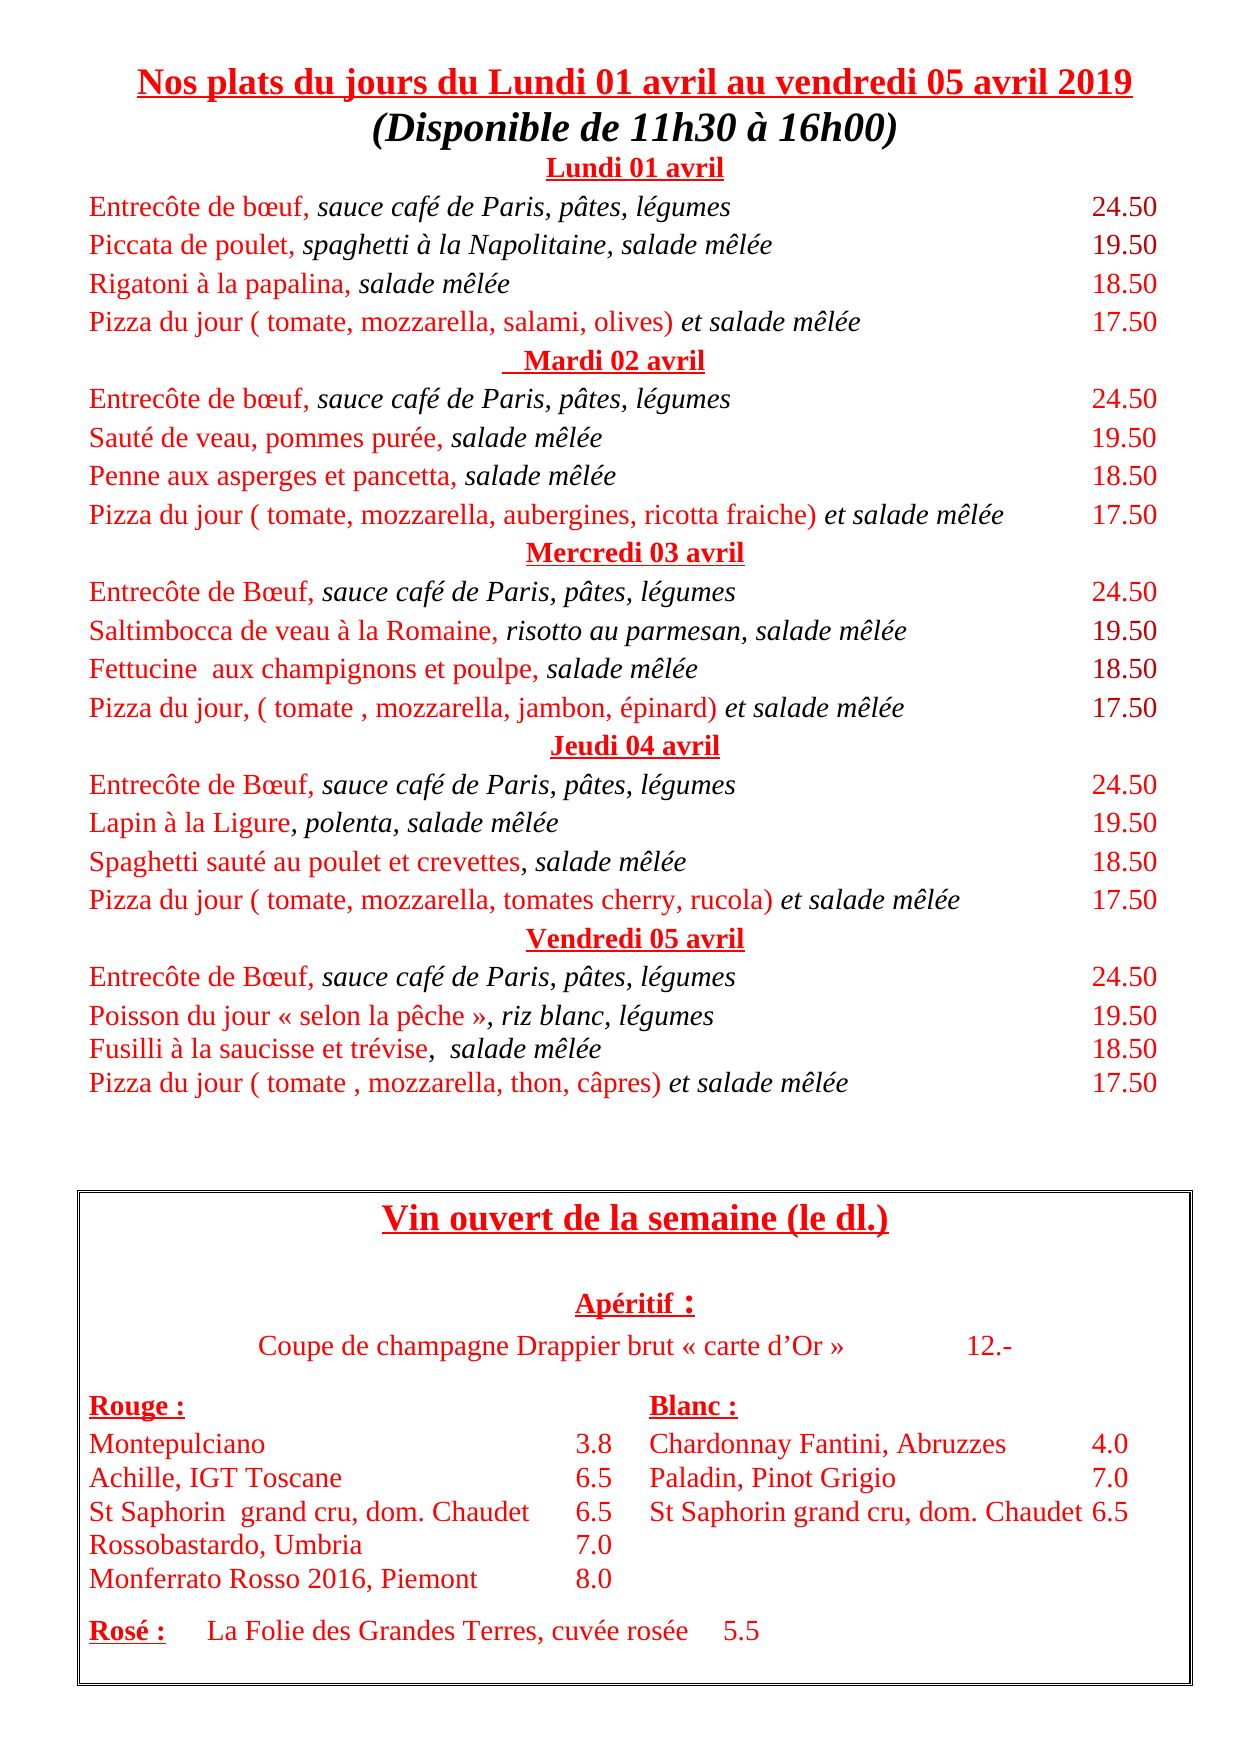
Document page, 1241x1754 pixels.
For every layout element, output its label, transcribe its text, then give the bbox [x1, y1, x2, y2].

text Poisson du jour « selon la pêche », riz blanc, légumes 19.50 Fusilli à la saucisse et trévise, salade mêlée 18.50 [89, 998, 1181, 1065]
text (Disponible de 11h30 à 16h00) [89, 102, 1181, 150]
text Rouge : Blanc : [80, 1383, 1189, 1421]
text Pizza du jour, ( tomate , mozzarella, jambon, épinard) et salade mêlée 17.50 [89, 690, 1181, 723]
text Pizza du jour ( tomate, mozzarella, aubergines, ricotta fraiche) et salade mêlée 17.50 [89, 497, 1181, 531]
text Entrecôte de Bœuf, sauce café de Paris, pâtes, légumes 24.50 [89, 574, 1181, 608]
text Pizza du jour ( tomate, mozzarella, salami, olives) et salade mêlée 17.50 [89, 304, 1181, 338]
text Saltimbocca de veau à la Romaine, risotto au parmesan, salade mêlée 19.50 [89, 613, 1181, 646]
text Rosé : La Folie des Grandes Terres, cuvée rosée 5.5 [80, 1608, 1189, 1647]
text Jeudi 04 avril [89, 728, 1181, 762]
text Rigatoni à la papalina, salade mêlée 18.50 [59, 266, 1181, 299]
text Spaghetti sauté au poulet et crevettes, salade mêlée 18.50 [89, 844, 1181, 877]
text Entrecôte de Bœuf, sauce café de Paris, pâtes, légumes 24.50 [89, 959, 1181, 993]
text Vin ouvert de la semaine (le dl.) [80, 1193, 1189, 1238]
text Lundi 01 avril [89, 150, 1181, 184]
text Entrecôte de bœuf, sauce café de Paris, pâtes, légumes 24.50 [89, 381, 1181, 415]
text Piccata de poulet, spaghetti à la Napolitaine, salade mêlée 19.50 [59, 227, 1181, 261]
text Penne aux asperges et pancetta, salade mêlée 18.50 [89, 458, 1181, 492]
text Pizza du jour ( tomate , mozzarella, thon, câpres) et salade mêlée 17.50 [89, 1065, 1181, 1099]
text Coupe de champagne Drappier brut « carte d’Or » 12.- [80, 1322, 1189, 1361]
text Nos plats du jours du Lundi 01 avril au vendredi 05 avril 2019 [89, 59, 1181, 102]
text St Saphorin grand cru, dom. Chaudet 6.5 St Saphorin grand cru, dom. Chaudet 6.5 [80, 1488, 1189, 1522]
text Lapin à la Ligure, polenta, salade mêlée 19.50 [89, 805, 1181, 839]
text Mardi 02 avril [89, 343, 1181, 376]
text Monferrato Rosso 2016, Piemont 8.0 [80, 1556, 1189, 1594]
text Apéritif : [80, 1273, 1189, 1321]
text Montepulciano 3.8 Chardonnay Fantini, Abruzzes 4.0 [80, 1421, 1189, 1455]
text Achille, IGT Toscane 6.5 Paladin, Pinot Grigio 7.0 [80, 1455, 1189, 1488]
text Pizza du jour ( tomate, mozzarella, tomates cherry, rucola) et salade mêlée 17.50 [89, 882, 1181, 916]
text Vendredi 05 avril [89, 921, 1181, 954]
text Fettucine aux champignons et poulpe, salade mêlée 18.50 [89, 651, 1181, 685]
text Sauté de veau, pommes purée, salade mêlée 19.50 [89, 420, 1181, 453]
text Rossobastardo, Umbria 7.0 [80, 1522, 1189, 1556]
text Mercredi 03 avril [89, 536, 1181, 569]
text Entrecôte de bœuf, sauce café de Paris, pâtes, légumes 24.50 [59, 189, 1181, 222]
text Entrecôte de Bœuf, sauce café de Paris, pâtes, légumes 24.50 [89, 767, 1181, 800]
